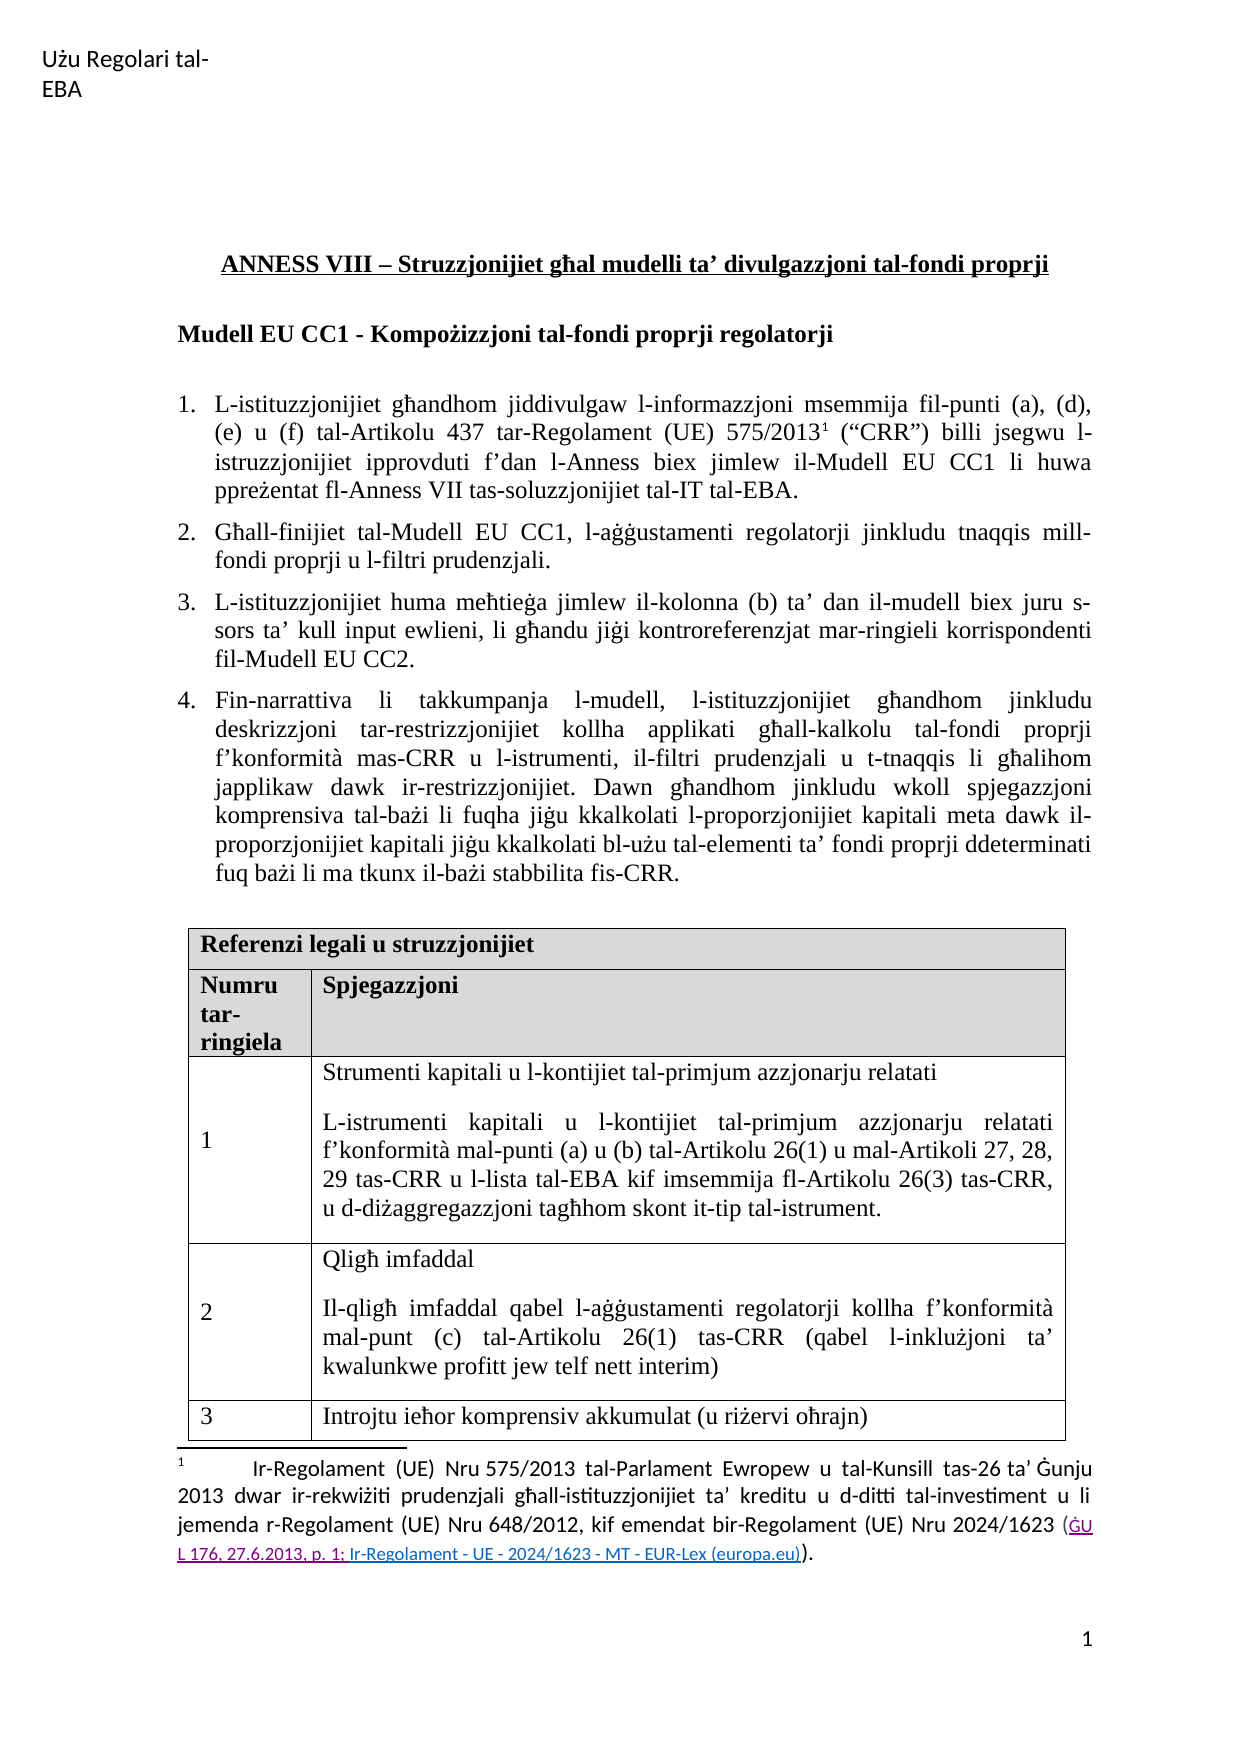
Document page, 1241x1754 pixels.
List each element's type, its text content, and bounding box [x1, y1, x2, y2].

table_cell 2 [189, 1244, 311, 1400]
table_cell Spjegazzjoni [312, 970, 1065, 1056]
table_cell Strumenti kapitali u l-kontijiet tal-primjum azzjonarju relatati L-istrumenti kapitali u l-kontijiet tal-primjum azzjonarju relatati f’konformità mal-punti (a) u (b) tal-Artikolu 26(1) u mal-Artikoli 27, 28, 29 tas-CRR u l-lista tal-EBA kif imsemmija fl-Artikolu 26(3) tas-CRR, u d-diżaggregazzjoni tagħhom skont it-tip tal-istrument. [312, 1057, 1065, 1243]
list Fin-narrattiva li takkumpanja l-mudell, l-istituzzjonijiet għandhom jinkludu deskrizzjoni tar-restrizzjonijiet kollha applikati għall-kalkolu tal-fondi proprji f’konformità mas-CRR u l-istrumenti, il-filtri prudenzjali u t-tnaqqis li għalihom japplikaw dawk ir-restrizzjonijiet. Dawn għandhom jinkludu wkoll spjegazzjoni komprensiva tal-bażi li fuqha jiġu kkalkolati l-proporzjonijiet kapitali meta dawk il-proporzjonijiet kapitali jiġu kkalkolati bl-użu tal-elementi ta’ fondi proprji ddeterminati fuq bażi li ma tkunx il-bażi stabbilita fis-CRR. [177, 685, 1092, 887]
text ANNESS VIII – Struzzjonijiet għal mudelli ta’ divulgazzjoni tal-fondi proprji [177, 249, 1092, 277]
table_cell Numru tar-ringiela [189, 970, 311, 1056]
list Għall-finijiet tal-Mudell EU CC1, l-aġġustamenti regolatorji jinkludu tnaqqis mill-fondi proprji u l-filtri prudenzjali. [177, 517, 1092, 574]
list L-istituzzjonijiet huma meħtieġa jimlew il-kolonna (b) ta’ dan il-mudell biex juru s-sors ta’ kull input ewlieni, li għandu jiġi kontroreferenzjat mar-ringieli korrispondenti fil-Mudell EU CC2. [177, 587, 1092, 673]
table_cell 3 [189, 1401, 311, 1440]
text Mudell EU CC1 - Kompożizzjoni tal-fondi proprji regolatorji [177, 319, 1092, 347]
list L-istituzzjonijiet għandhom jiddivulgaw l-informazzjoni msemmija fil-punti (a), (d), (e) u (f) tal-Artikolu 437 tar-Regolament (UE) 575/2013 (“CRR”) billi jsegwu l-istruzzjonijiet ipprovduti f’dan l-Anness biex jimlew il-Mudell EU CC1 li huwa ppreżentat fl-Anness VII tas-soluzzjonijiet tal-IT tal-EBA. [177, 389, 1092, 504]
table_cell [312, 1401, 1065, 1440]
table_cell Qligħ imfaddal Il-qligħ imfaddal qabel l-aġġustamenti regolatorji kollha f’konformità mal-punt (c) tal-Artikolu 26(1) tas-CRR (qabel l-inklużjoni ta’ kwalunkwe profitt jew telf nett interim) [312, 1244, 1065, 1400]
table_header Referenzi legali u struzzjonijiet [189, 929, 1065, 969]
table_cell 1 [189, 1057, 311, 1243]
